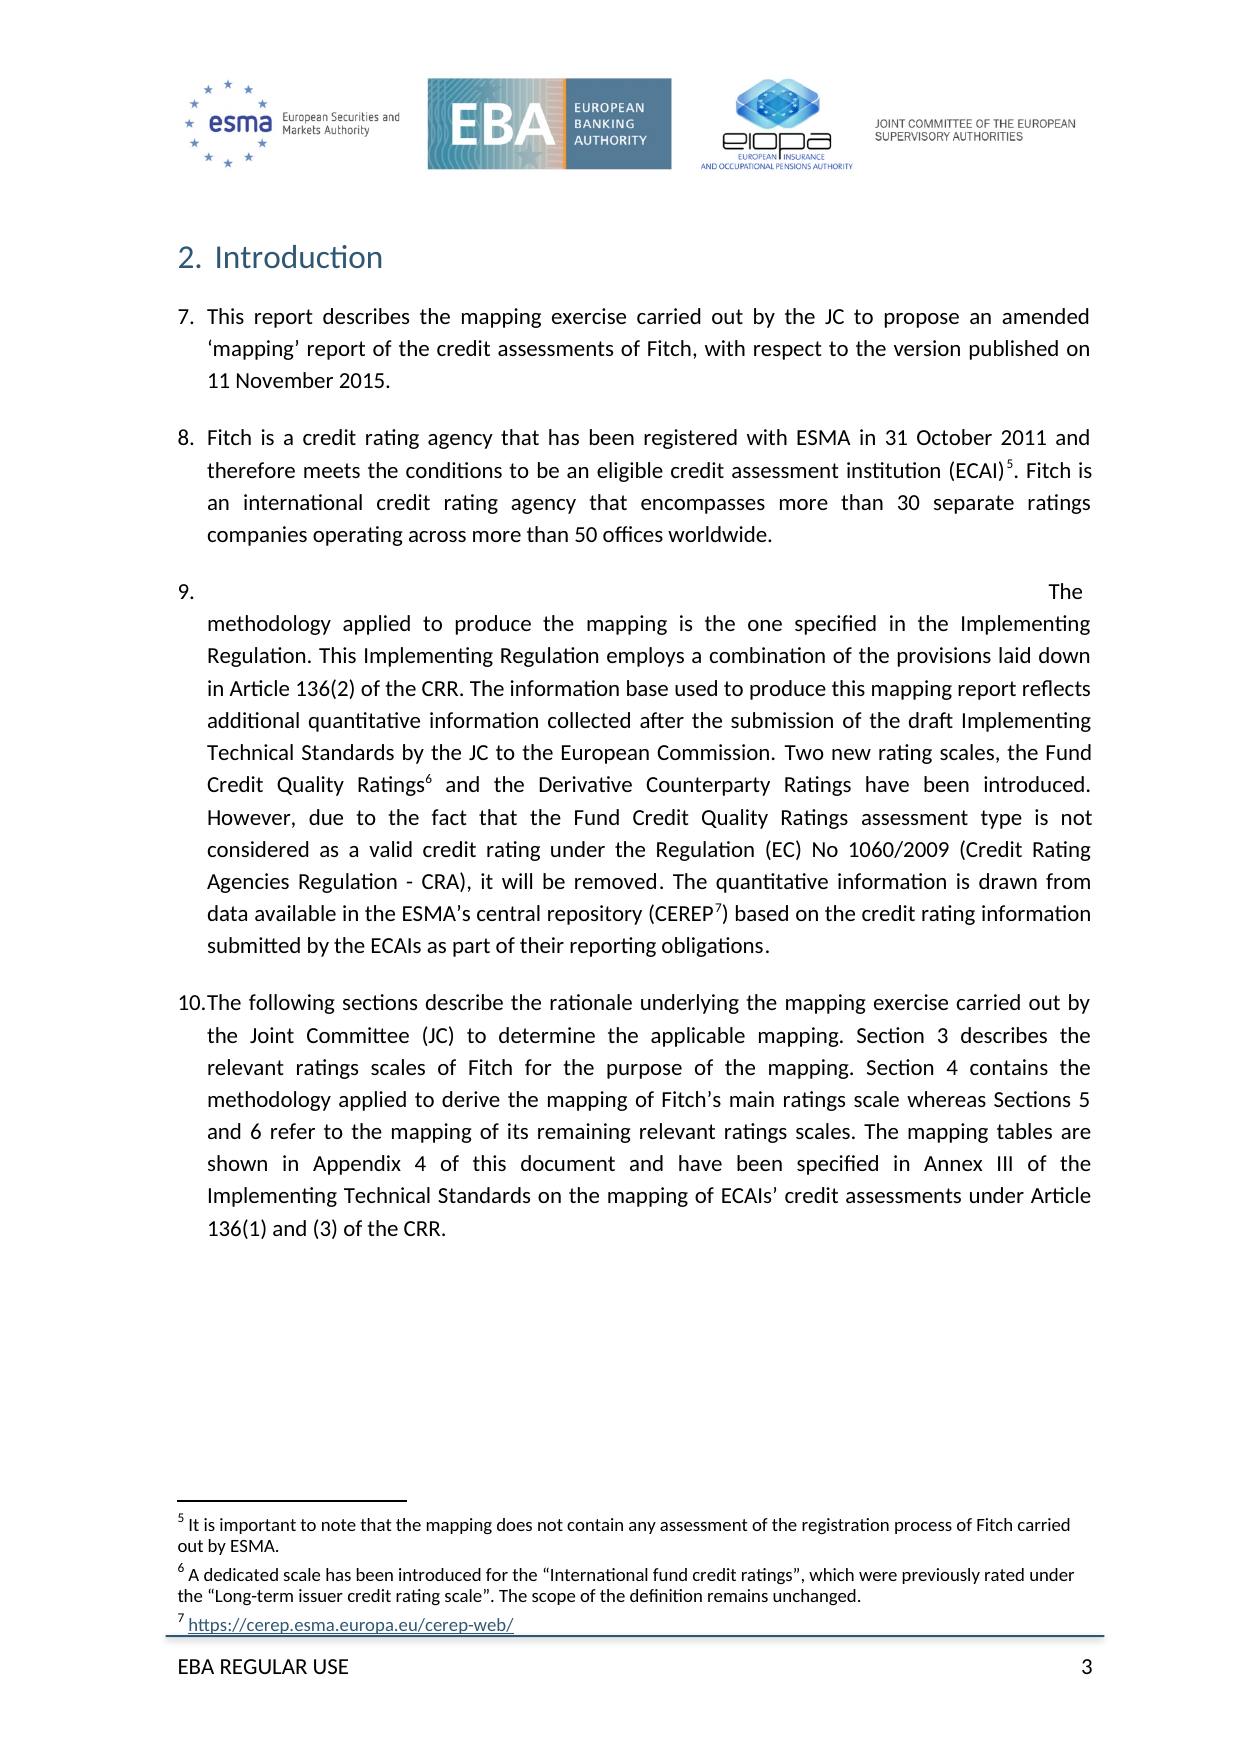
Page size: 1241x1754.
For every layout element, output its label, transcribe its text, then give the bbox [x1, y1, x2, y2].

text The following sections describe the rationale underlying the mapping exercise carried out by the Joint Committee (JC) to determine the applicable mapping. Section 3 describes the relevant ratings scales of Fitch for the purpose of the mapping. Section 4 contains the methodology applied to derive the mapping of Fitch’s main ratings scale whereas Sections 5 and 6 refer to the mapping of its remaining relevant ratings scales. The mapping tables are shown in Appendix 4 of this document and have been specified in Annex III of the Implementing Technical Standards on the mapping of ECAIs’ credit assessments under Article 136(1) and (3) of the CRR. [177, 988, 1092, 1242]
text This report describes the mapping exercise carried out by the JC to propose an amended ‘mapping’ report of the credit assessments of Fitch, with respect to the version published on 11 November 2015. [177, 302, 1092, 394]
picture [177, 73, 1088, 174]
text Fitch is a credit rating agency that has been registered with ESMA in 31 October 2011 and therefore meets the conditions to be an eligible credit assessment institution (ECAI). Fitch is an international credit rating agency that encompasses more than 30 separate ratings companies operating across more than 50 offices worldwide. [177, 423, 1092, 548]
text The methodology applied to produce the mapping is the one specified in the Implementing Regulation. This Implementing Regulation employs a combination of the provisions laid down in Article 136(2) of the CRR. The information base used to produce this mapping report reflects additional quantitative information collected after the submission of the draft Implementing Technical Standards by the JC to the European Commission. Two new rating scales, the Fund Credit Quality Ratings and the Derivative Counterparty Ratings have been introduced. However, due to the fact that the Fund Credit Quality Ratings assessment type is not considered as a valid credit rating under the Regulation (EC) No 1060/2009 (Credit Rating Agencies Regulation - CRA), it will be removed. The quantitative information is drawn from data available in the ESMA’s central repository (CEREP) based on the credit rating information submitted by the ECAIs as part of their reporting obligations. [177, 577, 1092, 959]
